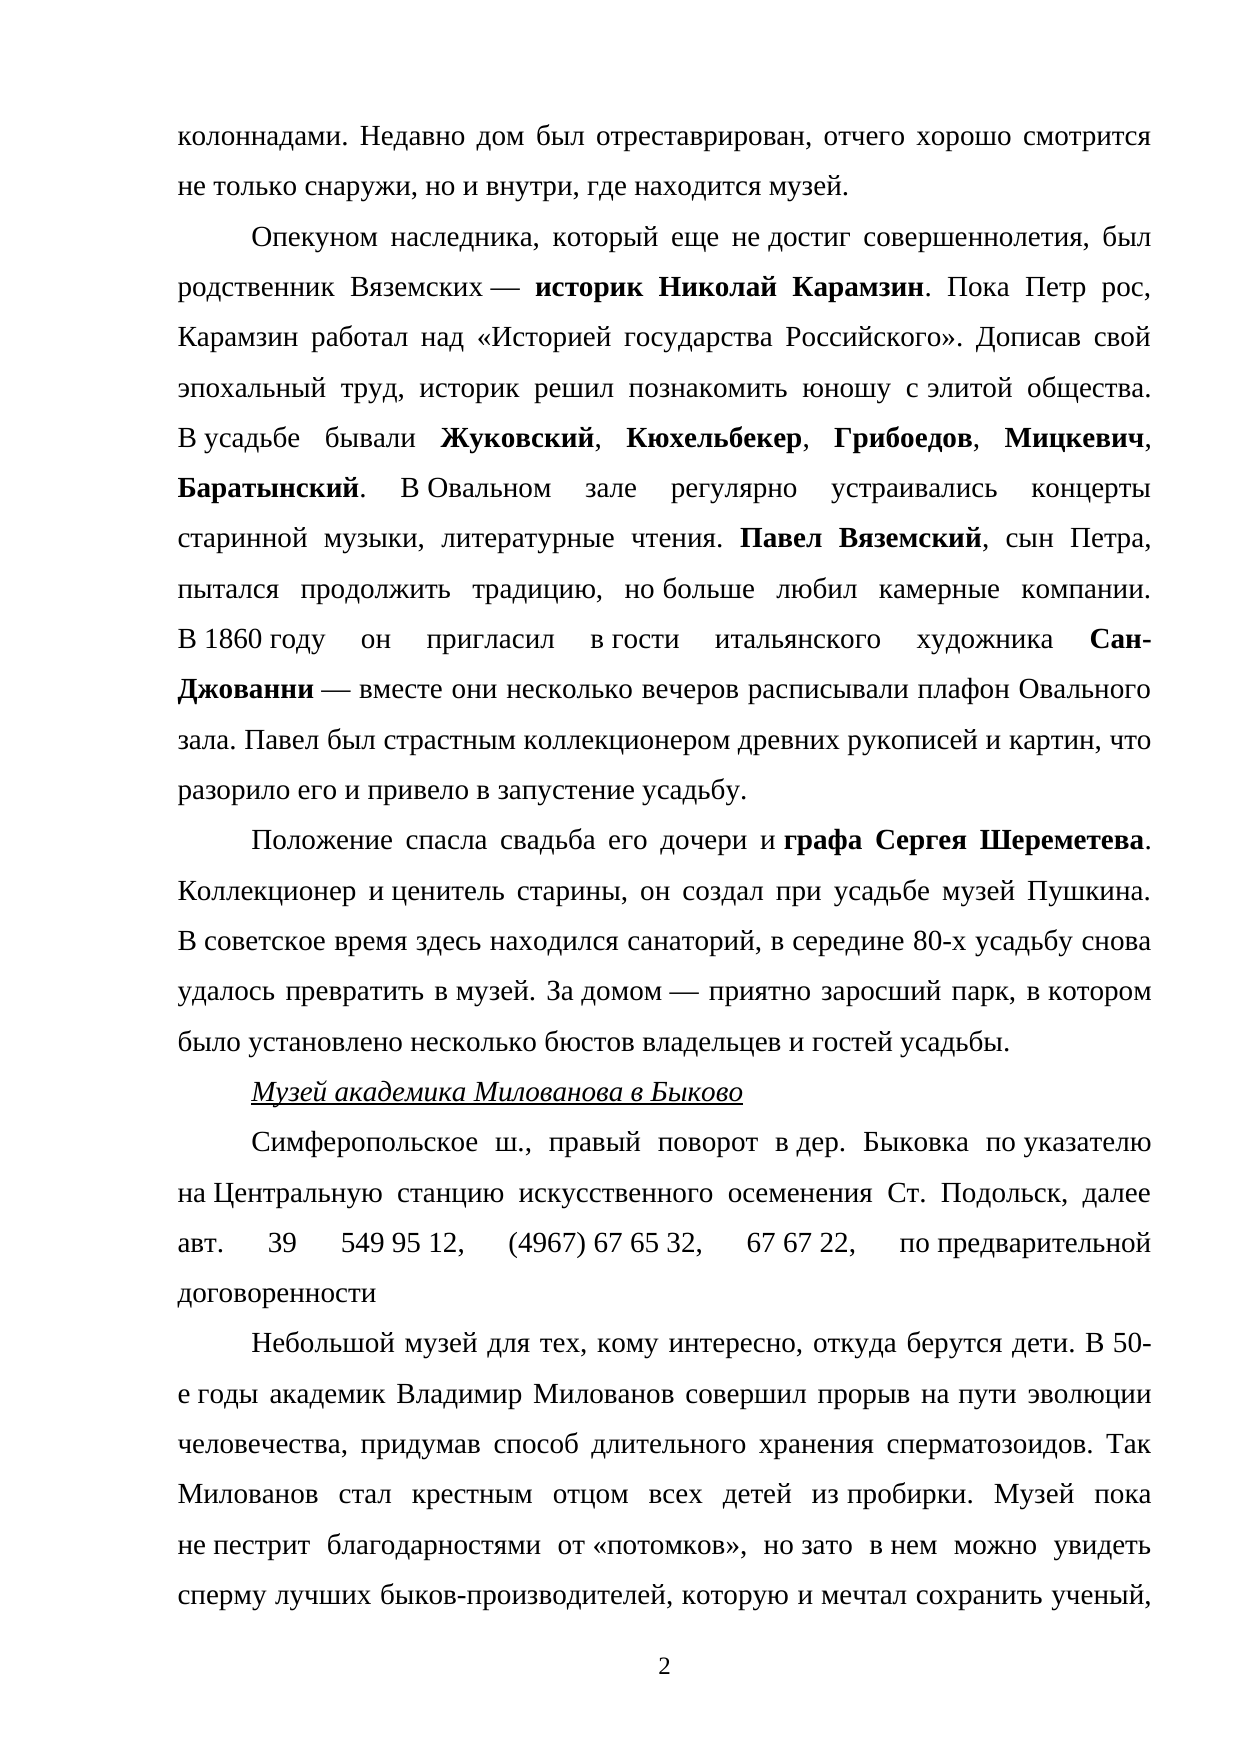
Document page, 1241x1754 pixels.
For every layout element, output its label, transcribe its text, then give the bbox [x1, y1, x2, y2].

text Опекуном наследника, который еще не достиг совершеннолетия, был родственник Вяземских — историк Николай Карамзин. Пока Петр рос, Карамзин работал над «Историей государства Российского». Дописав свой эпохальный труд, историк решил познакомить юношу с элитой общества. В усадьбе бывали Жуковский, Кюхельбекер, Грибоедов, Мицкевич, Баратынский. В Овальном зале регулярно устраивались концерты старинной музыки, литературные чтения. Павел Вяземский, сын Петра, пытался продолжить традицию, но больше любил камерные компании. В 1860 году он пригласил в гости итальянского художника Сан-Джованни — вместе они несколько вечеров расписывали плафон Овального зала. Павел был страстным коллекционером древних рукописей и картин, что разорило его и привело в запустение усадьбу. [177, 219, 1152, 806]
text Положение спасла свадьба его дочери и графа Сергея Шереметева. Коллекционер и ценитель старины, он создал при усадьбе музей Пушкина. В советское время здесь находился санаторий, в середине 80-х усадьбу снова удалось превратить в музей. За домом — приятно заросший парк, в котором было установлено несколько бюстов владельцев и гостей усадьбы. [177, 822, 1152, 1057]
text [177, 118, 1152, 202]
text Симферопольское ш., правый поворот в дер. Быковка по указателю на Центральную станцию искусственного осеменения Ст. Подольск, далее авт. 39 549 95 12, (4967) 67 65 32, 67 67 22, по предварительной договоренности [177, 1124, 1152, 1309]
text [177, 1326, 1152, 1611]
text Музей академика Милованова в Быково [177, 1074, 1152, 1108]
